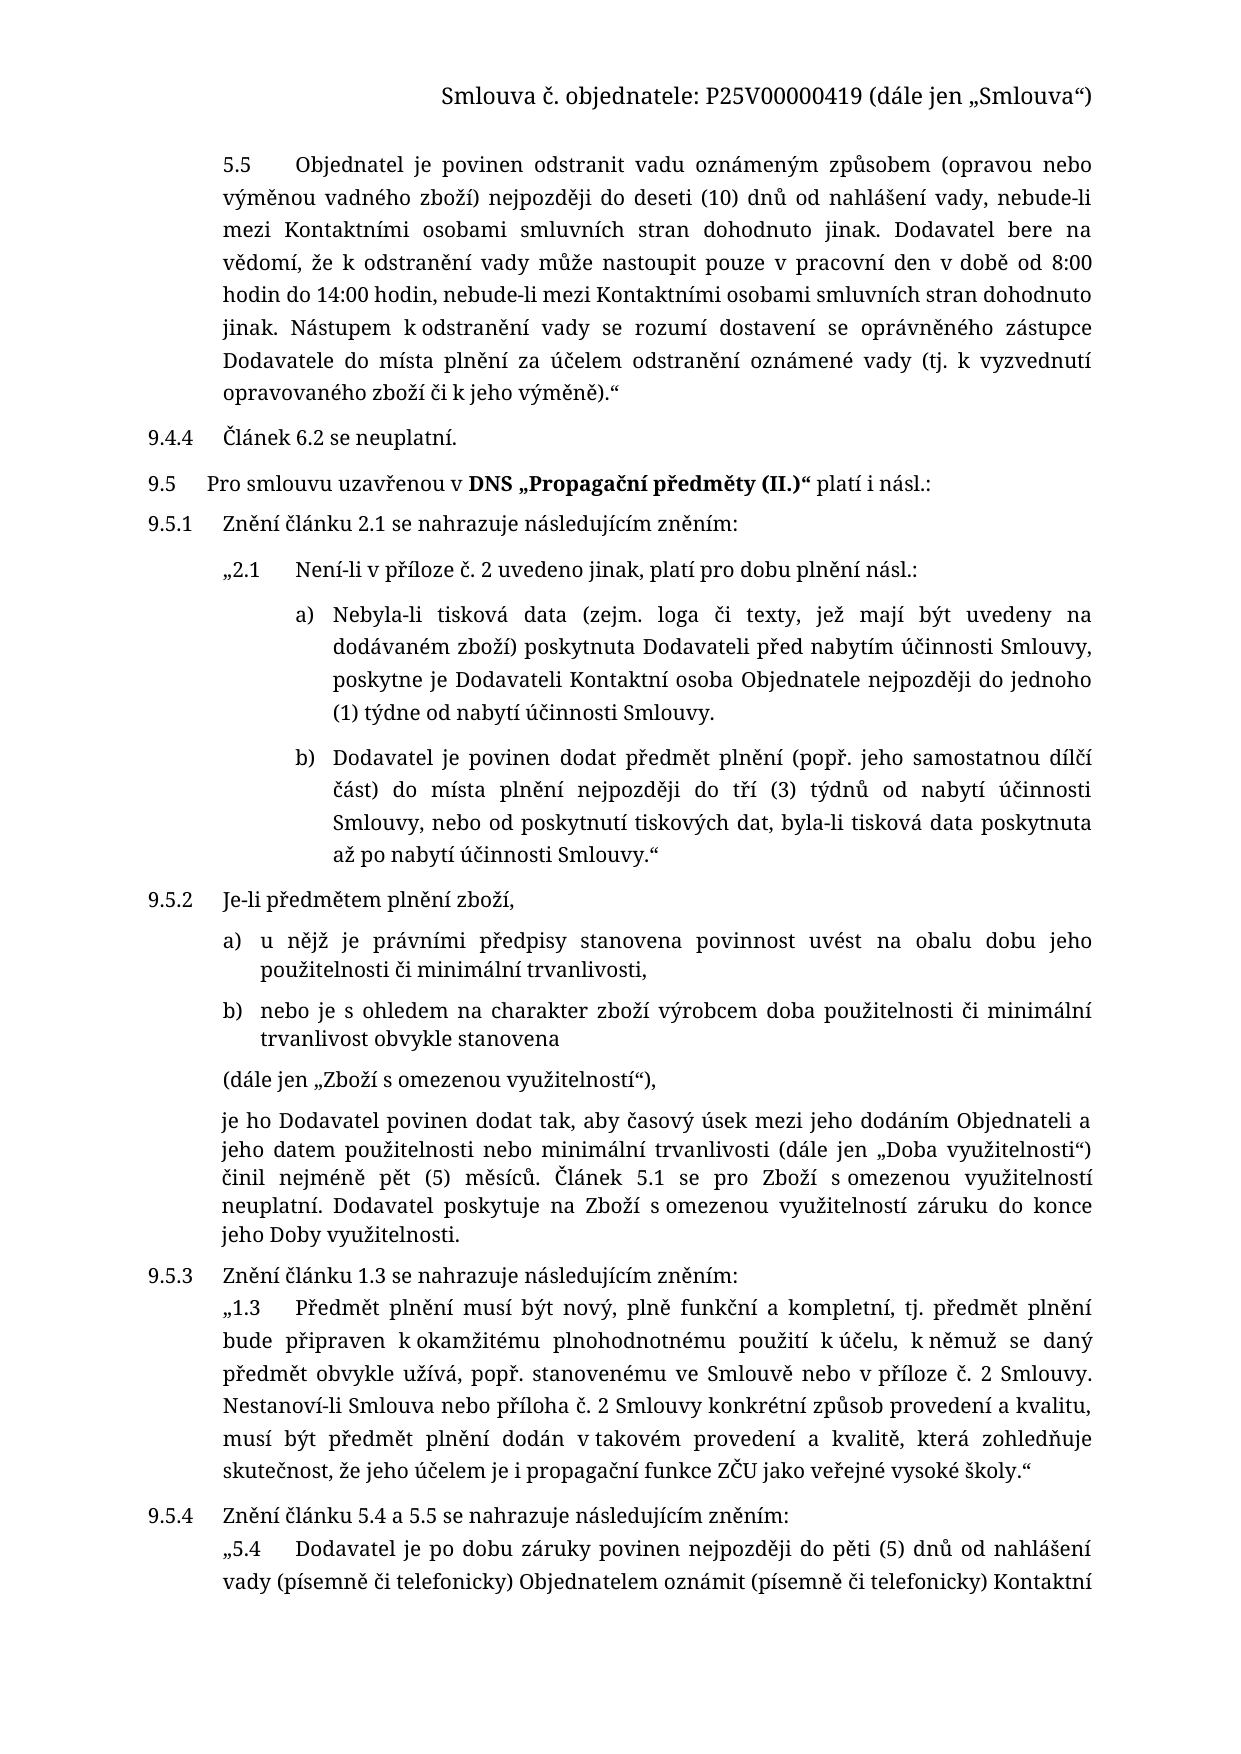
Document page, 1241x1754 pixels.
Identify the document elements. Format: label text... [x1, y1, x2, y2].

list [223, 1534, 1093, 1595]
list Je-li předmětem plnění zboží, [148, 886, 1093, 914]
list nebo je s ohledem na charakter zboží výrobcem doba použitelnosti či minimální trvanlivost obvykle stanovena [223, 996, 1093, 1053]
list Článek 6.2 se neuplatní. [148, 423, 1093, 452]
list Znění článku 5.4 a 5.5 se nahrazuje následujícím zněním: [148, 1502, 1093, 1530]
list Znění článku 2.1 se nahrazuje následujícím zněním: [148, 509, 1093, 538]
list 5.5 Objednatel je povinen odstranit vadu oznámeným způsobem (opravou nebo výměnou vadného zboží) nejpozději do deseti (10) dnů od nahlášení vady, nebude-li mezi Kontaktními osobami smluvních stran dohodnuto jinak. Dodavatel bere na vědomí, že k odstranění vady může nastoupit pouze v pracovní den v době od 8:00 hodin do 14:00 hodin, nebude-li mezi Kontaktními osobami smluvních stran dohodnuto jinak. Nástupem k odstranění vady se rozumí dostavení se oprávněného zástupce Dodavatele do místa plnění za účelem odstranění oznámené vady (tj. k vyzvednutí opravovaného zboží či k jeho výměně).“ [223, 150, 1093, 407]
list u nějž je právními předpisy stanovena povinnost uvést na obalu dobu jeho použitelnosti či minimální trvanlivosti, [223, 927, 1093, 983]
list Pro smlouvu uzavřenou v DNS „Propagační předměty (II.)“ platí i násl.: [148, 469, 1093, 497]
text (dále jen „Zboží s omezenou využitelností“), [223, 1065, 1093, 1094]
list Nebyla-li tisková data (zejm. loga či texty, jež mají být uvedeny na dodávaném zboží) poskytnuta Dodavateli před nabytím účinnosti Smlouvy, poskytne je Dodavateli Kontaktní osoba Objednatele nejpozději do jednoho (1) týdne od nabytí účinnosti Smlouvy. [295, 600, 1093, 726]
list „2.1 Není-li v příloze č. 2 uvedeno jinak, platí pro dobu plnění násl.: [223, 555, 1093, 583]
list Dodavatel je povinen dodat předmět plnění (popř. jeho samostatnou dílčí část) do místa plnění nejpozději do tří (3) týdnů od nabytí účinnosti Smlouvy, nebo od poskytnutí tiskových dat, byla-li tisková data poskytnuta až po nabytí účinnosti Smlouvy.“ [295, 743, 1093, 869]
list „1.3 Předmět plnění musí být nový, plně funkční a kompletní, tj. předmět plnění bude připraven k okamžitému plnohodnotnému použití k účelu, k němuž se daný předmět obvykle užívá, popř. stanovenému ve Smlouvě nebo v příloze č. 2 Smlouvy. Nestanoví-li Smlouva nebo příloha č. 2 Smlouvy konkrétní způsob provedení a kvalitu, musí být předmět plnění dodán v takovém provedení a kvalitě, která zohledňuje skutečnost, že jeho účelem je i propagační funkce ZČU jako veřejné vysoké školy.“ [223, 1293, 1093, 1485]
list Znění článku 1.3 se nahrazuje následujícím zněním: [148, 1261, 1093, 1289]
text je ho Dodavatel povinen dodat tak, aby časový úsek mezi jeho dodáním Objednateli a jeho datem použitelnosti nebo minimální trvanlivosti (dále jen „Doba využitelnosti“) činil nejméně pět (5) měsíců. Článek 5.1 se pro Zboží s omezenou využitelností neuplatní. Dodavatel poskytuje na Zboží s omezenou využitelností záruku do konce jeho Doby využitelnosti. [221, 1106, 1093, 1248]
